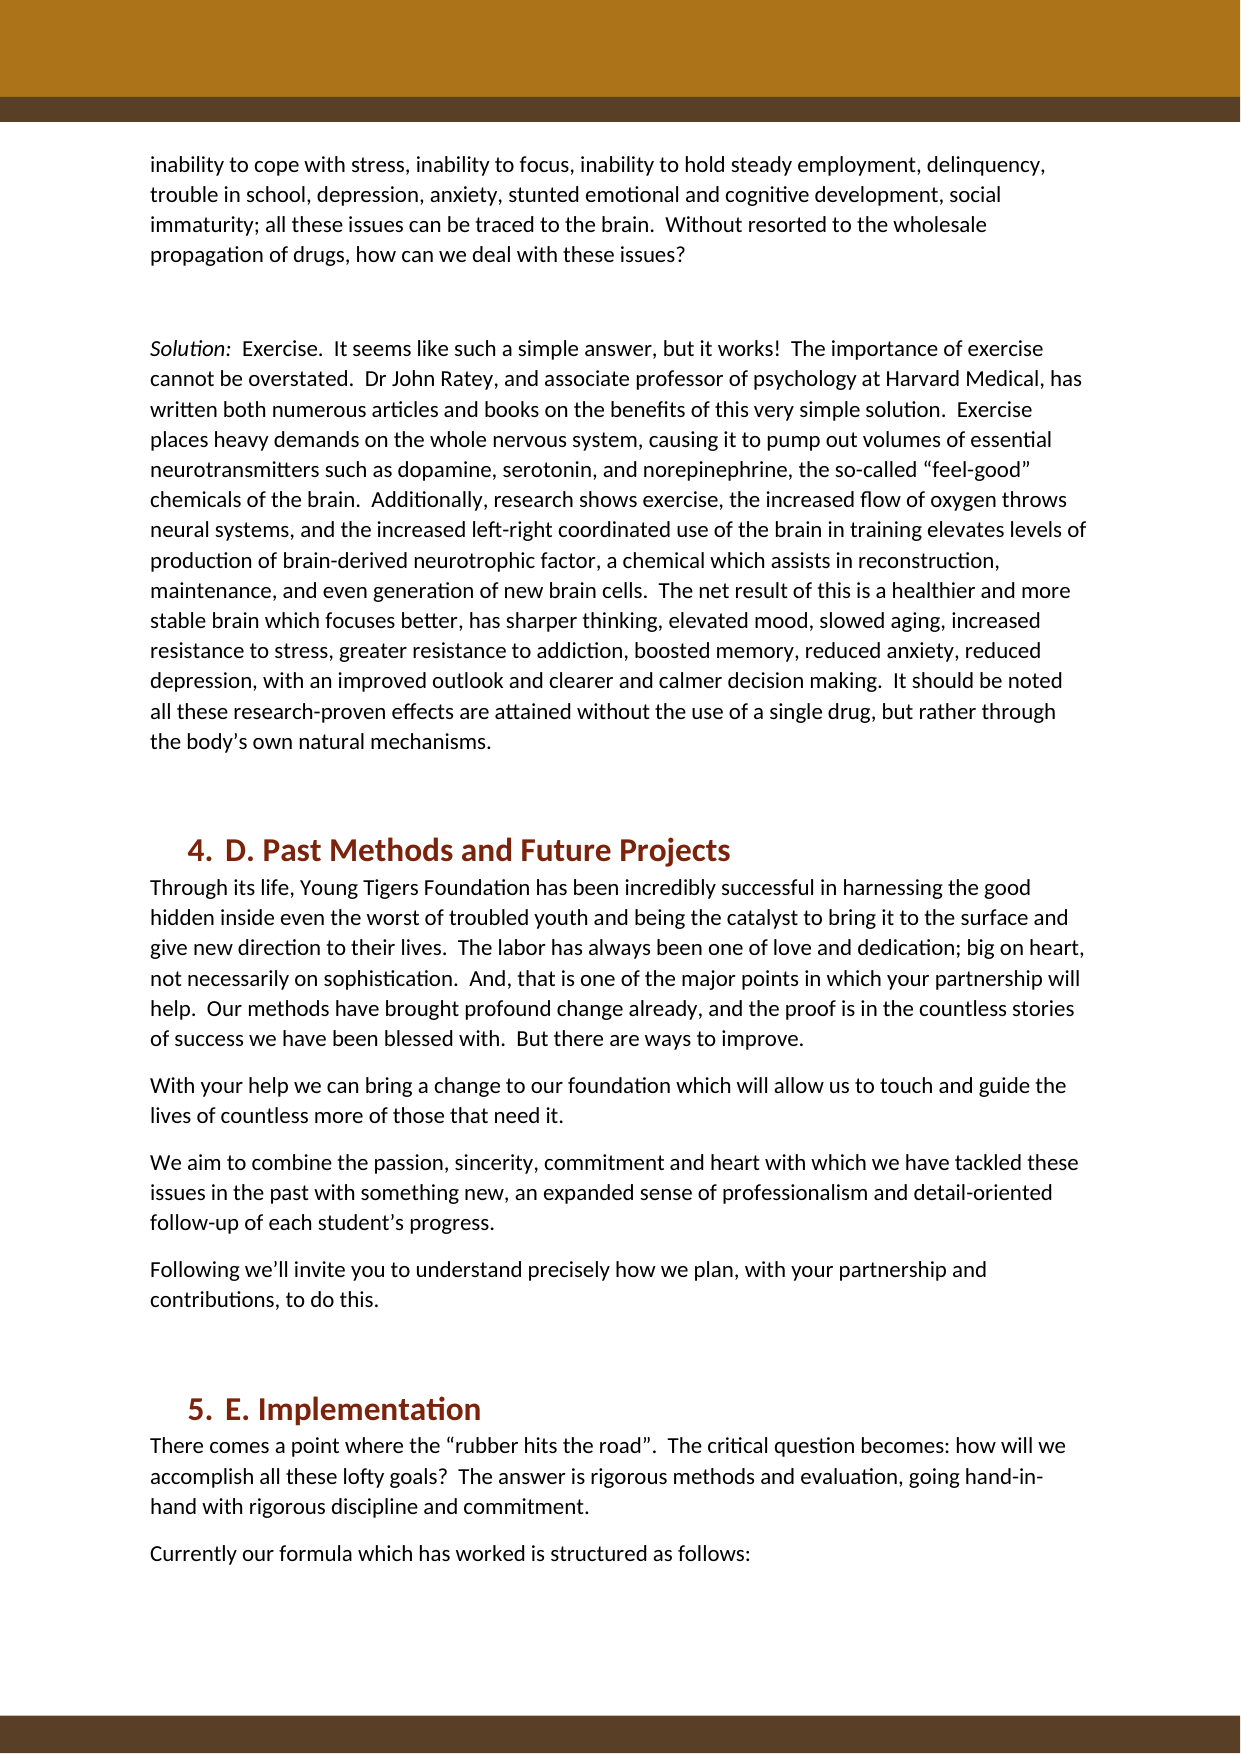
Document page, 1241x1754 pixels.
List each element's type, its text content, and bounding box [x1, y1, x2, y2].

text We aim to combine the passion, sincerity, commitment and heart with which we have tackled these issues in the past with something new, an expanded sense of professionalism and detail-oriented follow-up of each student’s progress. [150, 1148, 1090, 1237]
text Currently our formula which has worked is structured as follows: [150, 1539, 1090, 1567]
text Solution: Exercise. It seems like such a simple answer, but it works! The importance of exercise cannot be overstated. Dr John Ratey, and associate professor of psychology at Harvard Medical, has written both numerous articles and books on the benefits of this very simple solution. Exercise places heavy demands on the whole nervous system, causing it to pump out volumes of essential neurotransmitters such as dopamine, serotonin, and norepinephrine, the so-called “feel-good” chemicals of the brain. Additionally, research shows exercise, the increased flow of oxygen throws neural systems, and the increased left-right coordinated use of the brain in training elevates levels of production of brain-derived neurotrophic factor, a chemical which assists in reconstruction, maintenance, and even generation of new brain cells. The net result of this is a healthier and more stable brain which focuses better, has sharper thinking, elevated mood, slowed aging, increased resistance to stress, greater resistance to addiction, boosted memory, reduced anxiety, reduced depression, with an improved outlook and clearer and calmer decision making. It should be noted all these research-proven effects are attained without the use of a single drug, but rather through the body’s own natural mechanisms. [150, 334, 1090, 755]
text Following we’ll invite you to understand precisely how we plan, with your partnership and contributions, to do this. [150, 1255, 1090, 1314]
text There comes a point where the “rubber hits the road”. The critical question becomes: how will we accomplish all these lofty goals? The answer is rigorous methods and evaluation, going hand-in-hand with rigorous discipline and commitment. [150, 1432, 1090, 1520]
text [150, 150, 1090, 269]
text With your help we can bring a change to our foundation which will allow us to touch and guide the lives of countless more of those that need it. [150, 1071, 1090, 1129]
subtitle E. Implementation [187, 1388, 1090, 1428]
text Through its life, Young Tigers Foundation has been incredibly successful in harnessing the good hidden inside even the worst of troubled youth and being the catalyst to bring it to the surface and give new direction to their lives. The labor has always been one of love and dedication; big on heart, not necessarily on sophistication. And, that is one of the major points in which your partnership will help. Our methods have brought profound change already, and the proof is in the countless stories of success we have been blessed with. But there are ways to improve. [150, 873, 1090, 1052]
subtitle D. Past Methods and Future Projects [187, 829, 1090, 870]
